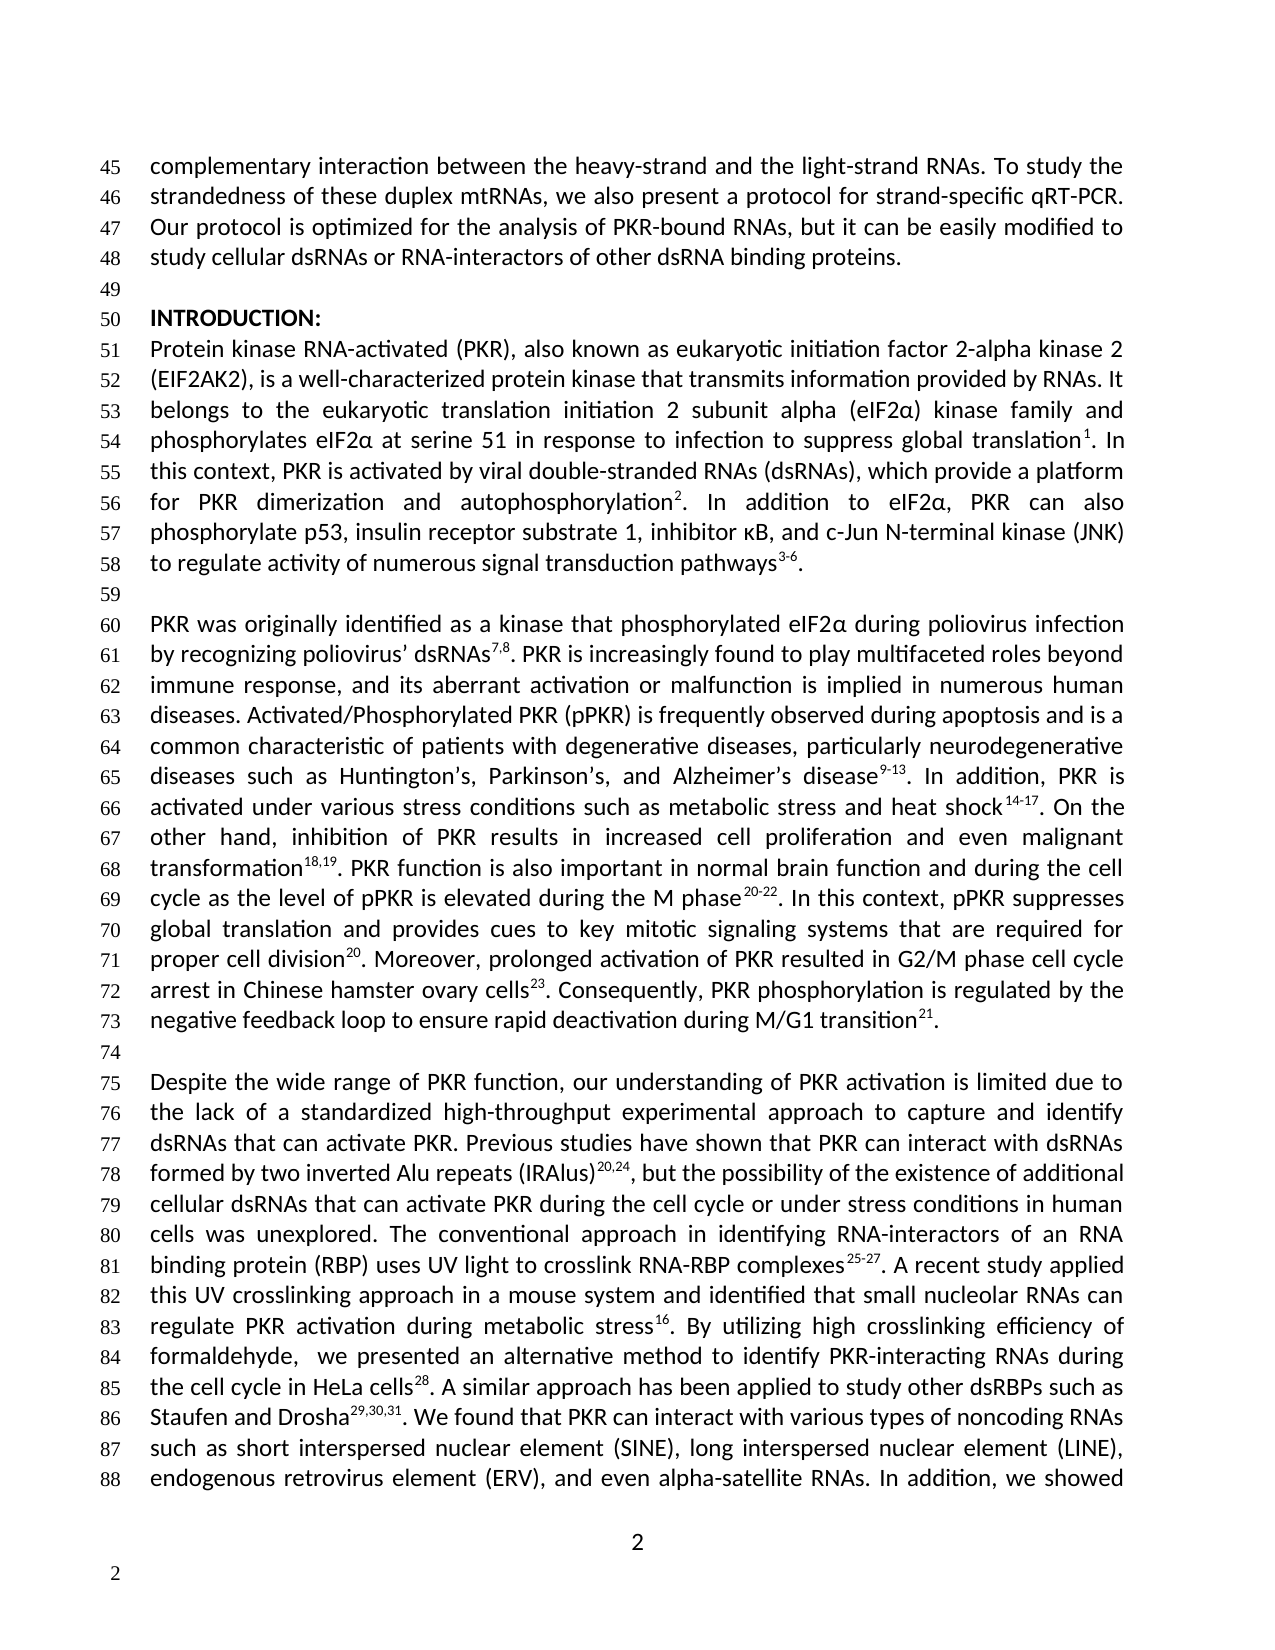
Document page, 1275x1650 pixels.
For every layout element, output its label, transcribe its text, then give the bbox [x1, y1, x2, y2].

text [150, 1066, 1125, 1493]
text Protein kinase RNA-activated (PKR), also known as eukaryotic initiation factor 2-alpha kinase 2 (EIF2AK2), is a well-characterized protein kinase that transmits information provided by RNAs. It belongs to the eukaryotic translation initiation 2 subunit alpha (eIF2α) kinase family and phosphorylates eIF2α at serine 51 in response to infection to suppress global translation1. In this context, PKR is activated by viral double-stranded RNAs (dsRNAs), which provide a platform for PKR dimerization and autophosphorylation2. In addition to eIF2α, PKR can also phosphorylate p53, insulin receptor substrate 1, inhibitor κB, and c-Jun N-terminal kinase (JNK) to regulate activity of numerous signal transduction pathways3-6. [150, 333, 1125, 577]
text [150, 150, 1125, 272]
text INTRODUCTION: [150, 303, 1125, 333]
text PKR was originally identified as a kinase that phosphorylated eIF2α during poliovirus infection by recognizing poliovirus’ dsRNAs7,8. PKR is increasingly found to play multifaceted roles beyond immune response, and its aberrant activation or malfunction is implied in numerous human diseases. Activated/Phosphorylated PKR (pPKR) is frequently observed during apoptosis and is a common characteristic of patients with degenerative diseases, particularly neurodegenerative diseases such as Huntington’s, Parkinson’s, and Alzheimer’s disease9-13. In addition, PKR is activated under various stress conditions such as metabolic stress and heat shock14-17. On the other hand, inhibition of PKR results in increased cell proliferation and even malignant transformation18,19. PKR function is also important in normal brain function and during the cell cycle as the level of pPKR is elevated during the M phase20-22. In this context, pPKR suppresses global translation and provides cues to key mitotic signaling systems that are required for proper cell division20. Moreover, prolonged activation of PKR resulted in G2/M phase cell cycle arrest in Chinese hamster ovary cells23. Consequently, PKR phosphorylation is regulated by the negative feedback loop to ensure rapid deactivation during M/G1 transition21. [150, 608, 1125, 1035]
